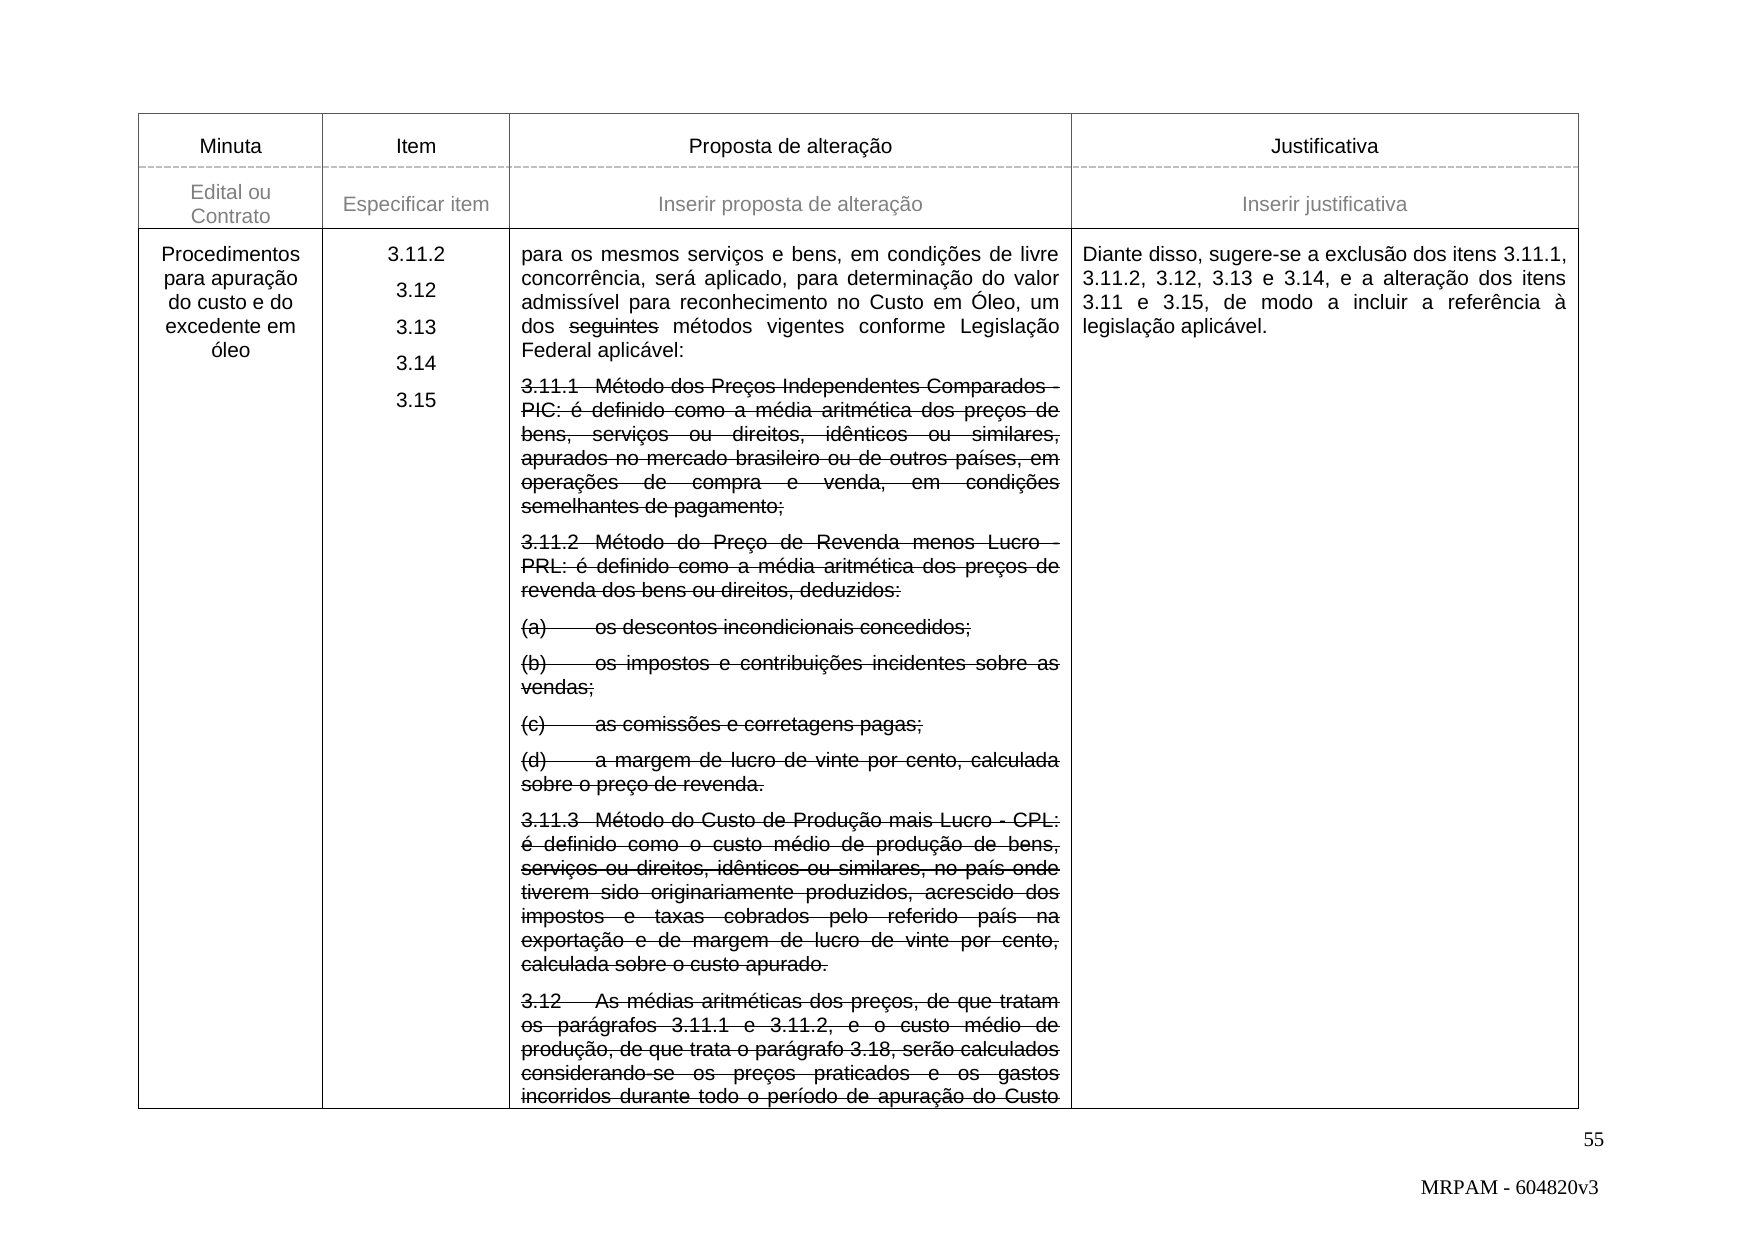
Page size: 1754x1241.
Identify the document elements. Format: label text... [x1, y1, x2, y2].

table_cell 3.11 3.11.1 3.11.2 3.12 3.13 3.14 3.15 [323, 229, 509, 1108]
table_header Proposta de alteração [510, 114, 1071, 166]
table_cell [1072, 229, 1578, 1108]
table_cell Inserir proposta de alteração [510, 166, 1071, 228]
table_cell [139, 229, 322, 1108]
table_cell Edital ou Contrato [139, 166, 322, 228]
table_cell Inserir justificativa [1072, 166, 1578, 228]
table_header Justificativa [1072, 114, 1578, 166]
table_cell Especificar item [323, 166, 509, 228]
table_header Item [323, 114, 509, 166]
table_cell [510, 229, 1071, 1108]
table_header Minuta [139, 114, 322, 166]
